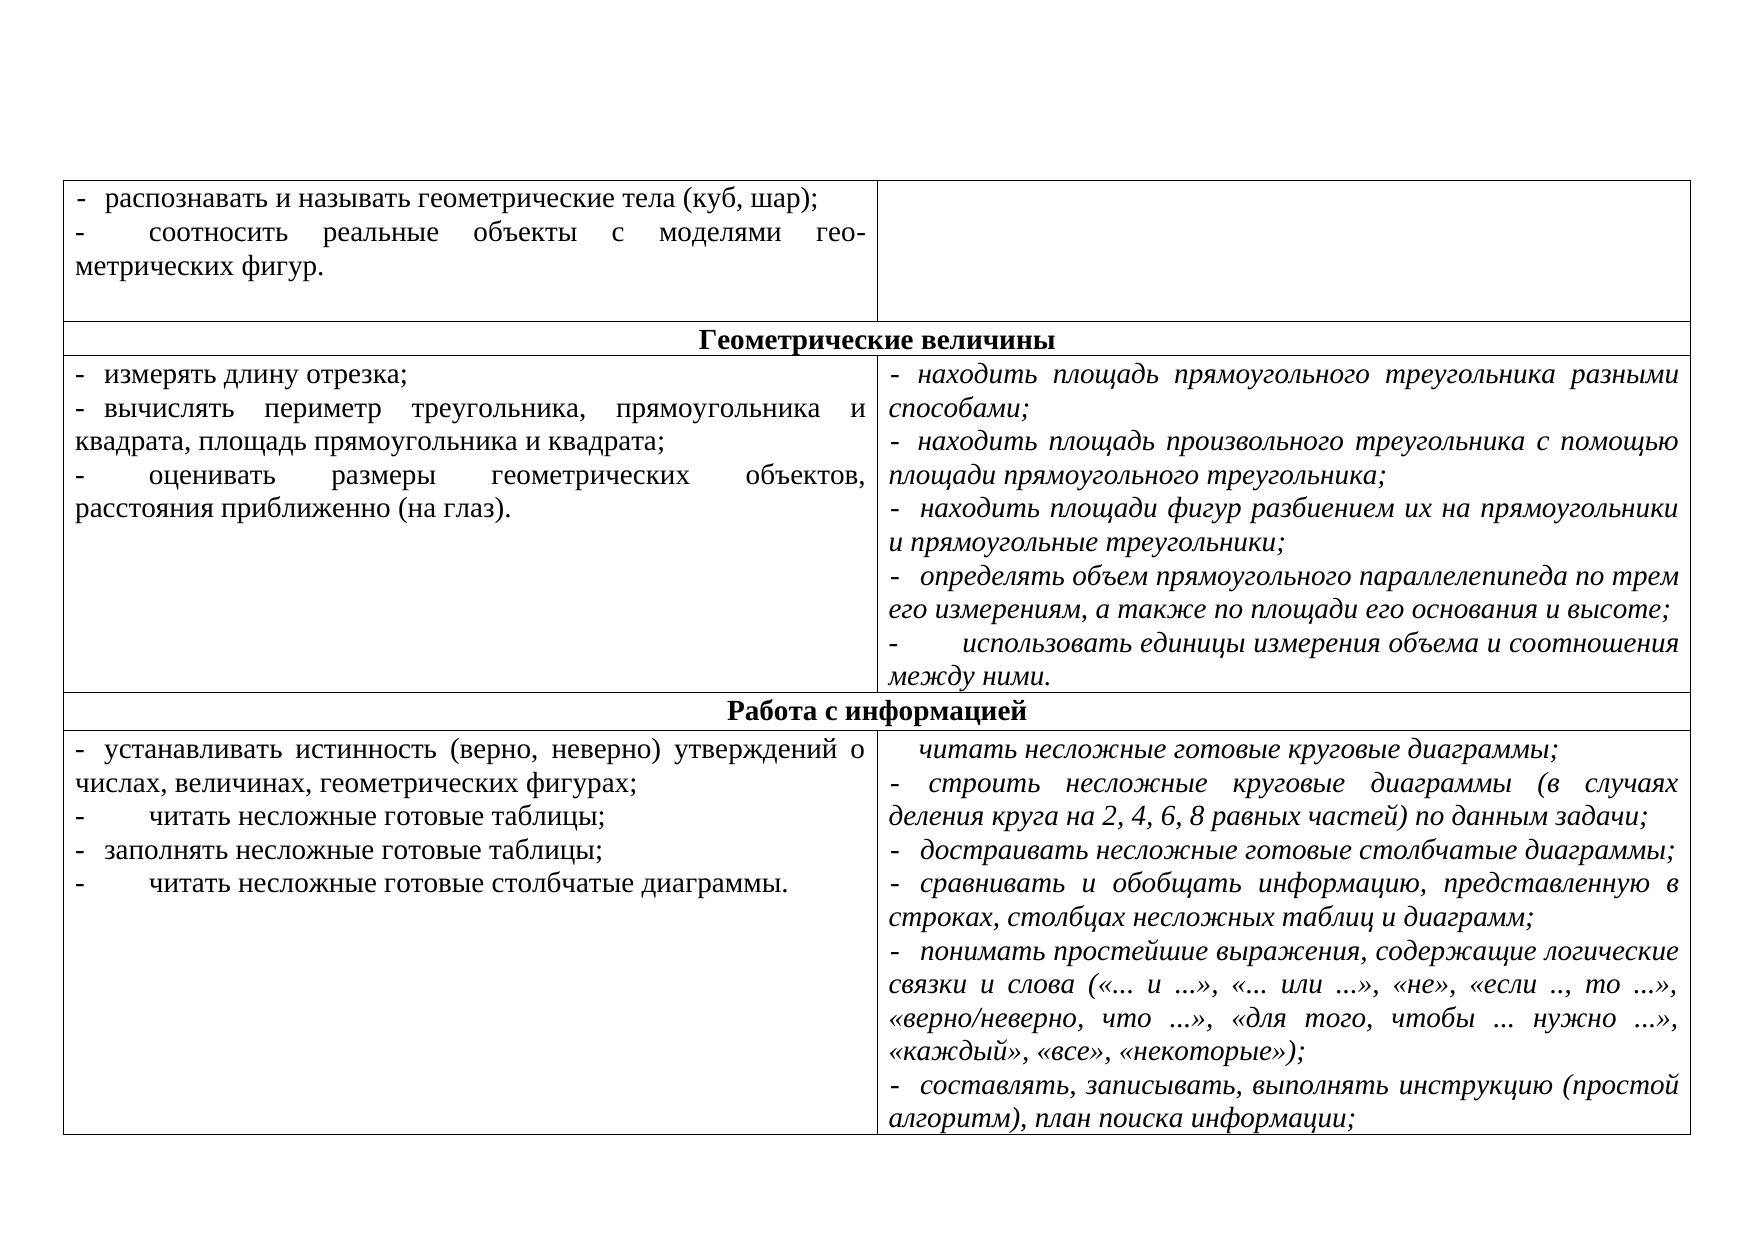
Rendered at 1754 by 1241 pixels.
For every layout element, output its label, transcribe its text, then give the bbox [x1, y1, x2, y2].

table_cell Геометрические величины [64, 322, 1690, 355]
table_cell - измерять длину отрезка; - вычислять периметр треугольника, прямоугольника и квадрата, площадь прямоугольника и квадрата; - оценивать размеры геометрических объектов, расстояния приближенно (на глаз). [64, 356, 877, 692]
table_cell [878, 731, 1690, 1134]
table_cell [878, 181, 1690, 321]
table_cell - находить площадь прямоугольного треугольника разными способами; - находить площадь произвольного треугольника с помощью площади прямоугольного треугольника; - находить площади фигур разбиением их на прямоугольники и прямоугольные треугольники; - определять объем прямоугольного параллелепипеда по трем его измерениям, а также по площади его основания и высоте; - использовать единицы измерения объема и соотношения между ними. [878, 356, 1690, 692]
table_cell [64, 731, 877, 1134]
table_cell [64, 181, 877, 321]
table_cell Работа с информацией [64, 693, 1690, 730]
